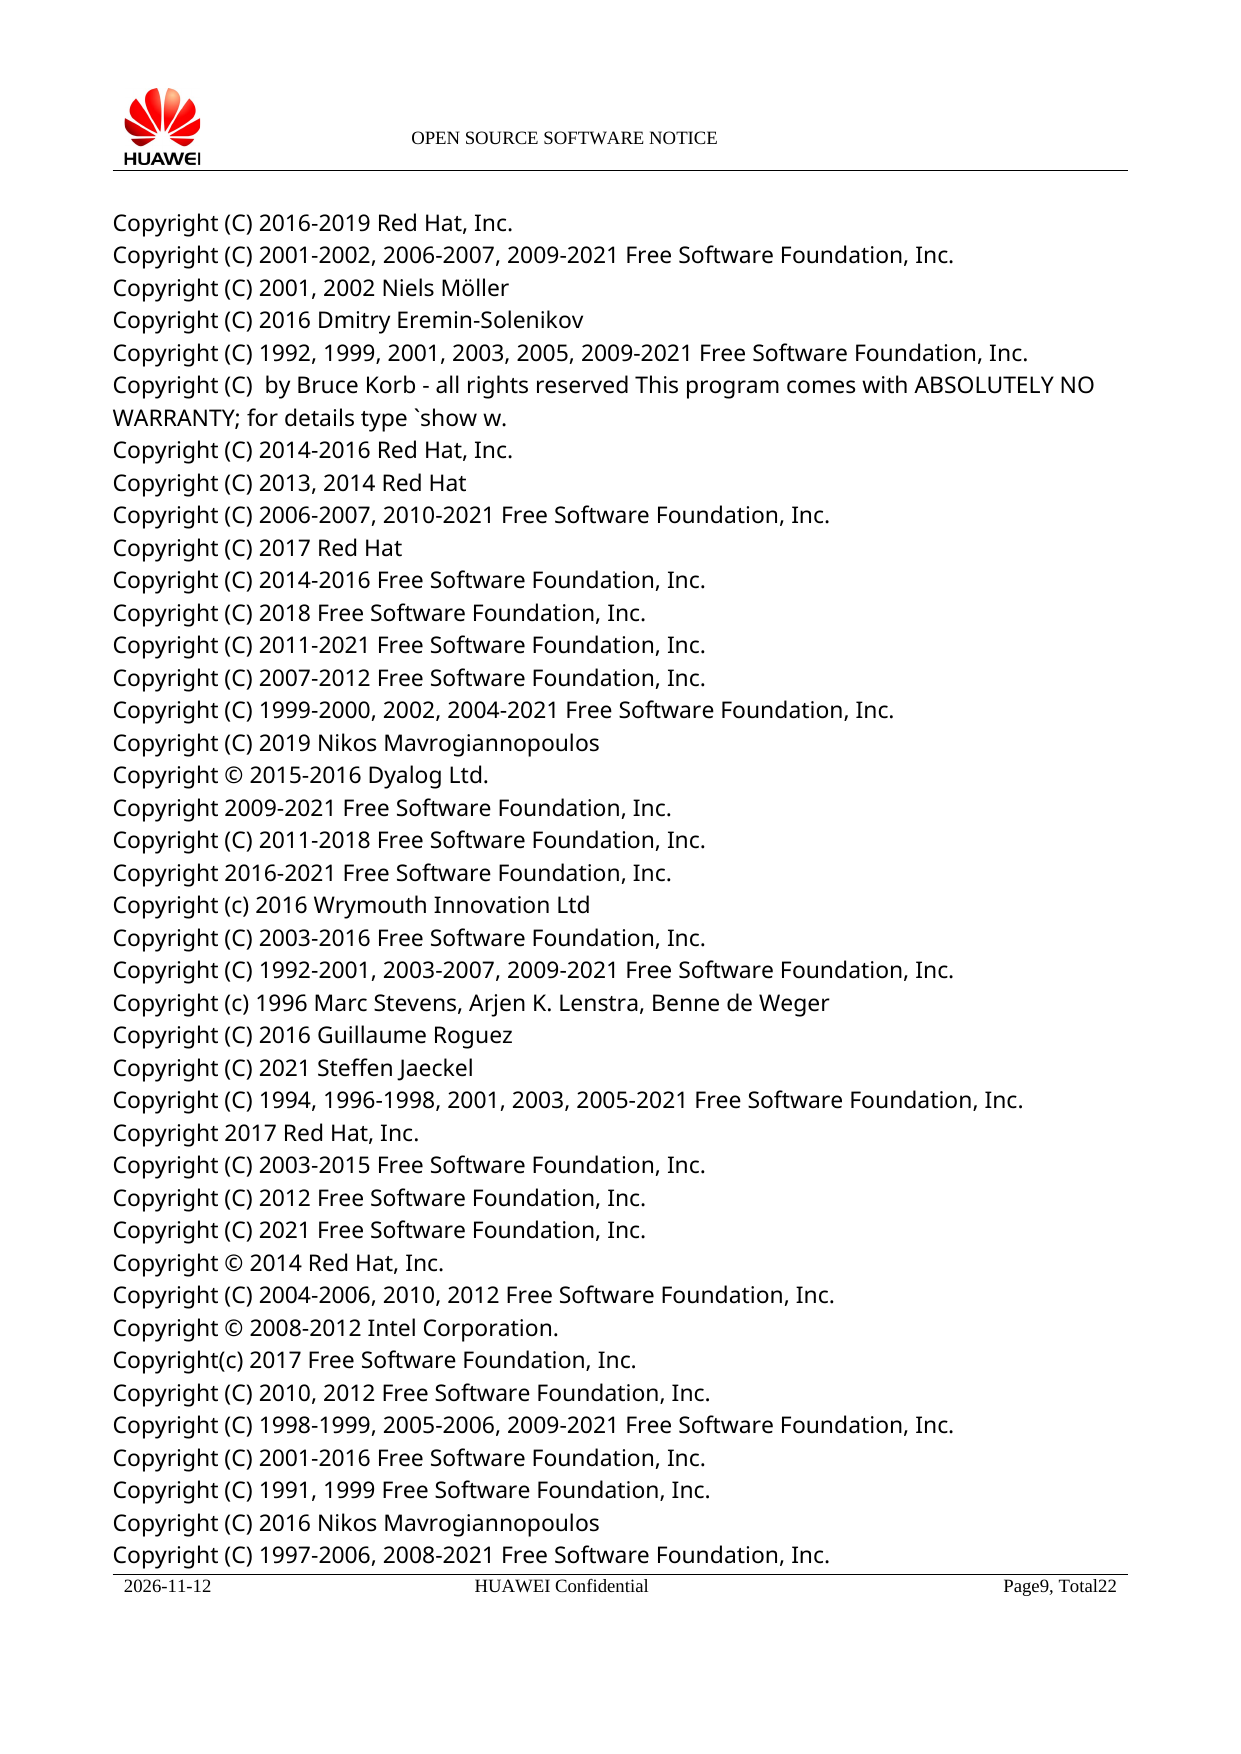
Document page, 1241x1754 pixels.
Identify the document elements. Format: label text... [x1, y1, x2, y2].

picture [124, 88, 201, 165]
